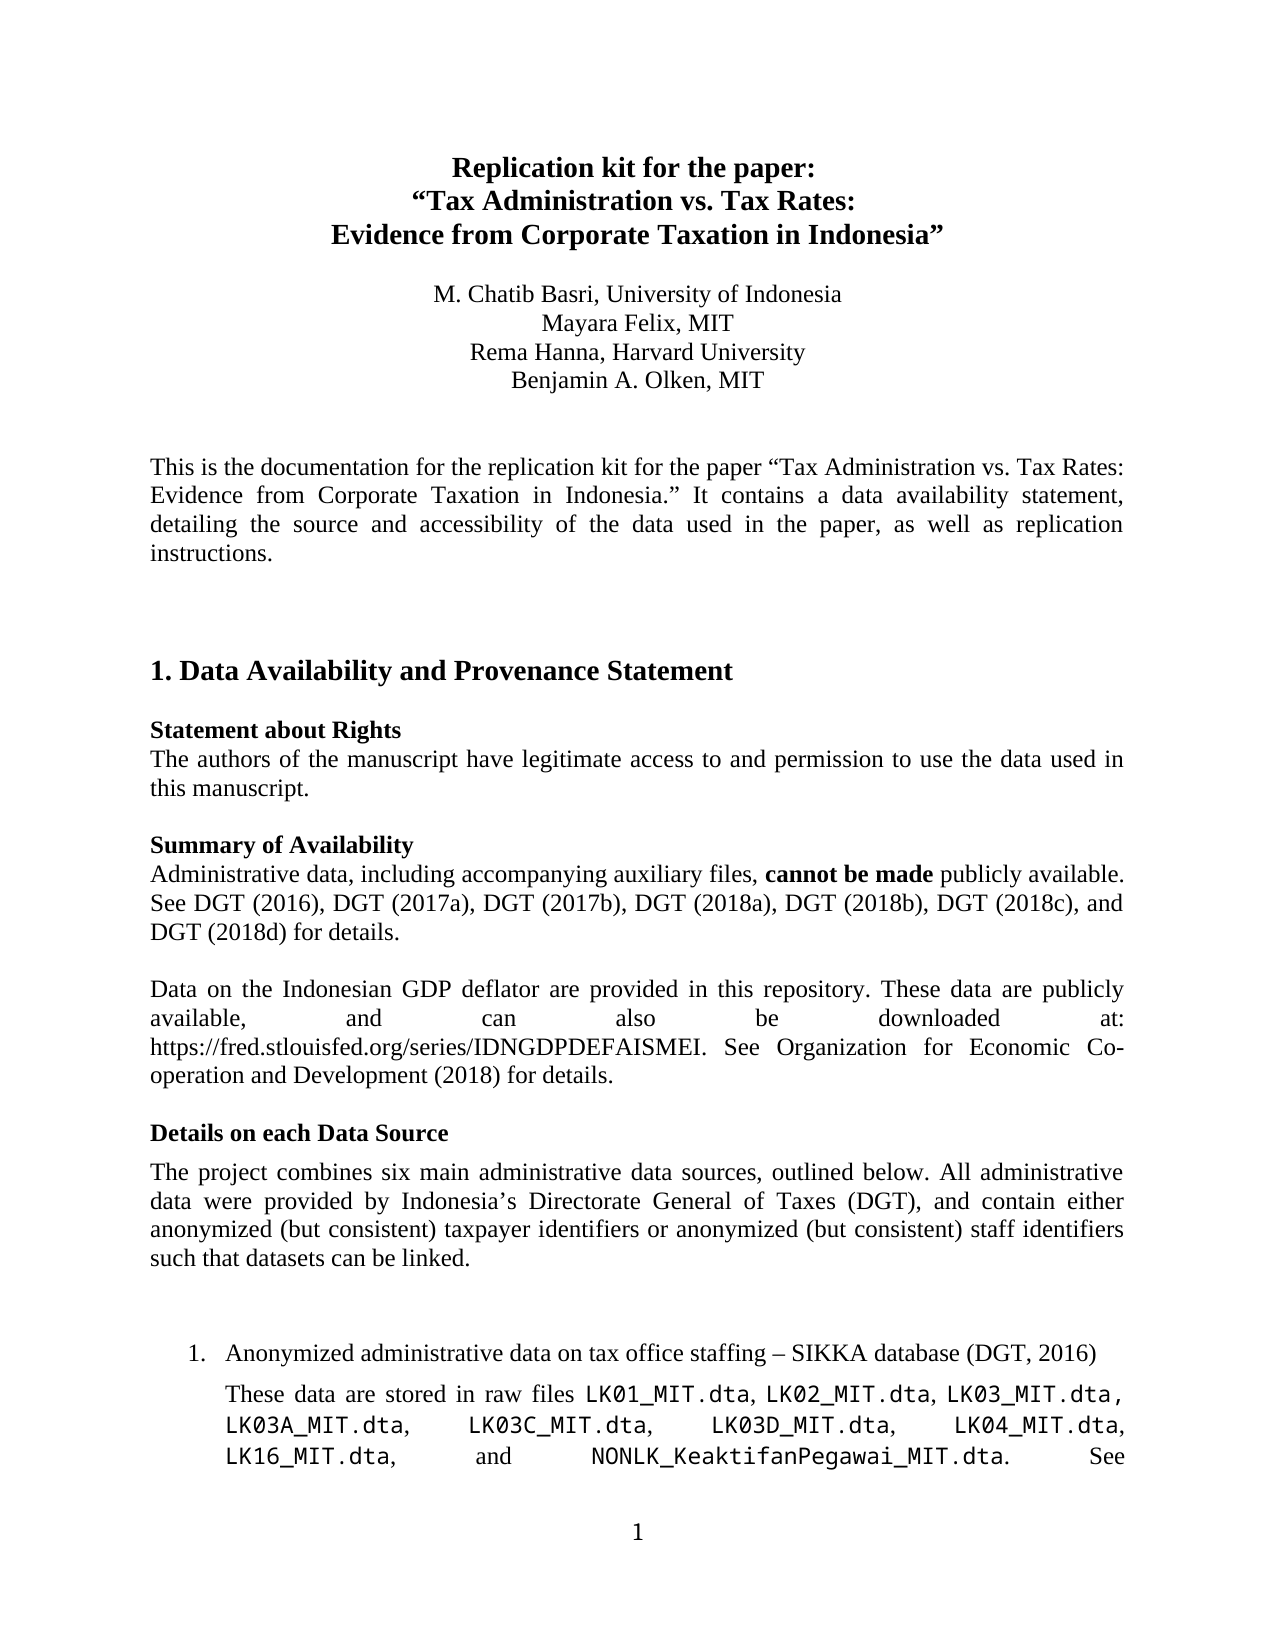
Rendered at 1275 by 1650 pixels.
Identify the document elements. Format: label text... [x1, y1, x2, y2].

text Statement about Rights [150, 715, 1125, 744]
text Rema Hanna, Harvard University [150, 337, 1125, 366]
text Replication kit for the paper: “Tax Administration vs. Tax Rates: Evidence from Corporate Taxation in Indonesia” [150, 150, 1125, 251]
text Mayara Felix, MIT [150, 308, 1125, 337]
text 1. Data Availability and Provenance Statement [150, 653, 1125, 687]
list Anonymized administrative data on tax office staffing – SIKKA database (DGT, 2016) [187, 1338, 1125, 1367]
text This is the documentation for the replication kit for the paper “Tax Administration vs. Tax Rates: Evidence from Corporate Taxation in Indonesia.” It contains a data availability statement, detailing the source and accessibility of the data used in the paper, as well as replication instructions. [150, 452, 1125, 567]
text Benjamin A. Olken, MIT [150, 366, 1125, 394]
text The project combines six main administrative data sources, outlined below. All administrative data were provided by Indonesia’s Directorate General of Taxes (DGT), and contain either anonymized (but consistent) taxpayer identifiers or anonymized (but consistent) staff identifiers such that datasets can be linked. [150, 1157, 1125, 1272]
text Summary of Availability [150, 830, 1125, 859]
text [225, 1377, 1125, 1471]
text Data on the Indonesian GDP deflator are provided in this repository. These data are publicly available, and can also be downloaded at: https://fred.stlouisfed.org/series/IDNGDPDEFAISMEI. See Organization for Economic Co-operation and Development (2018) for details. [150, 974, 1125, 1089]
text M. Chatib Basri, University of Indonesia [150, 279, 1125, 308]
text Details on each Data Source [150, 1118, 1125, 1147]
text Administrative data, including accompanying auxiliary files, cannot be made publicly available. See DGT (2016), DGT (2017a), DGT (2017b), DGT (2018a), DGT (2018b), DGT (2018c), and DGT (2018d) for details. [150, 859, 1125, 945]
text The authors of the manuscript have legitimate access to and permission to use the data used in this manuscript. [150, 744, 1125, 802]
